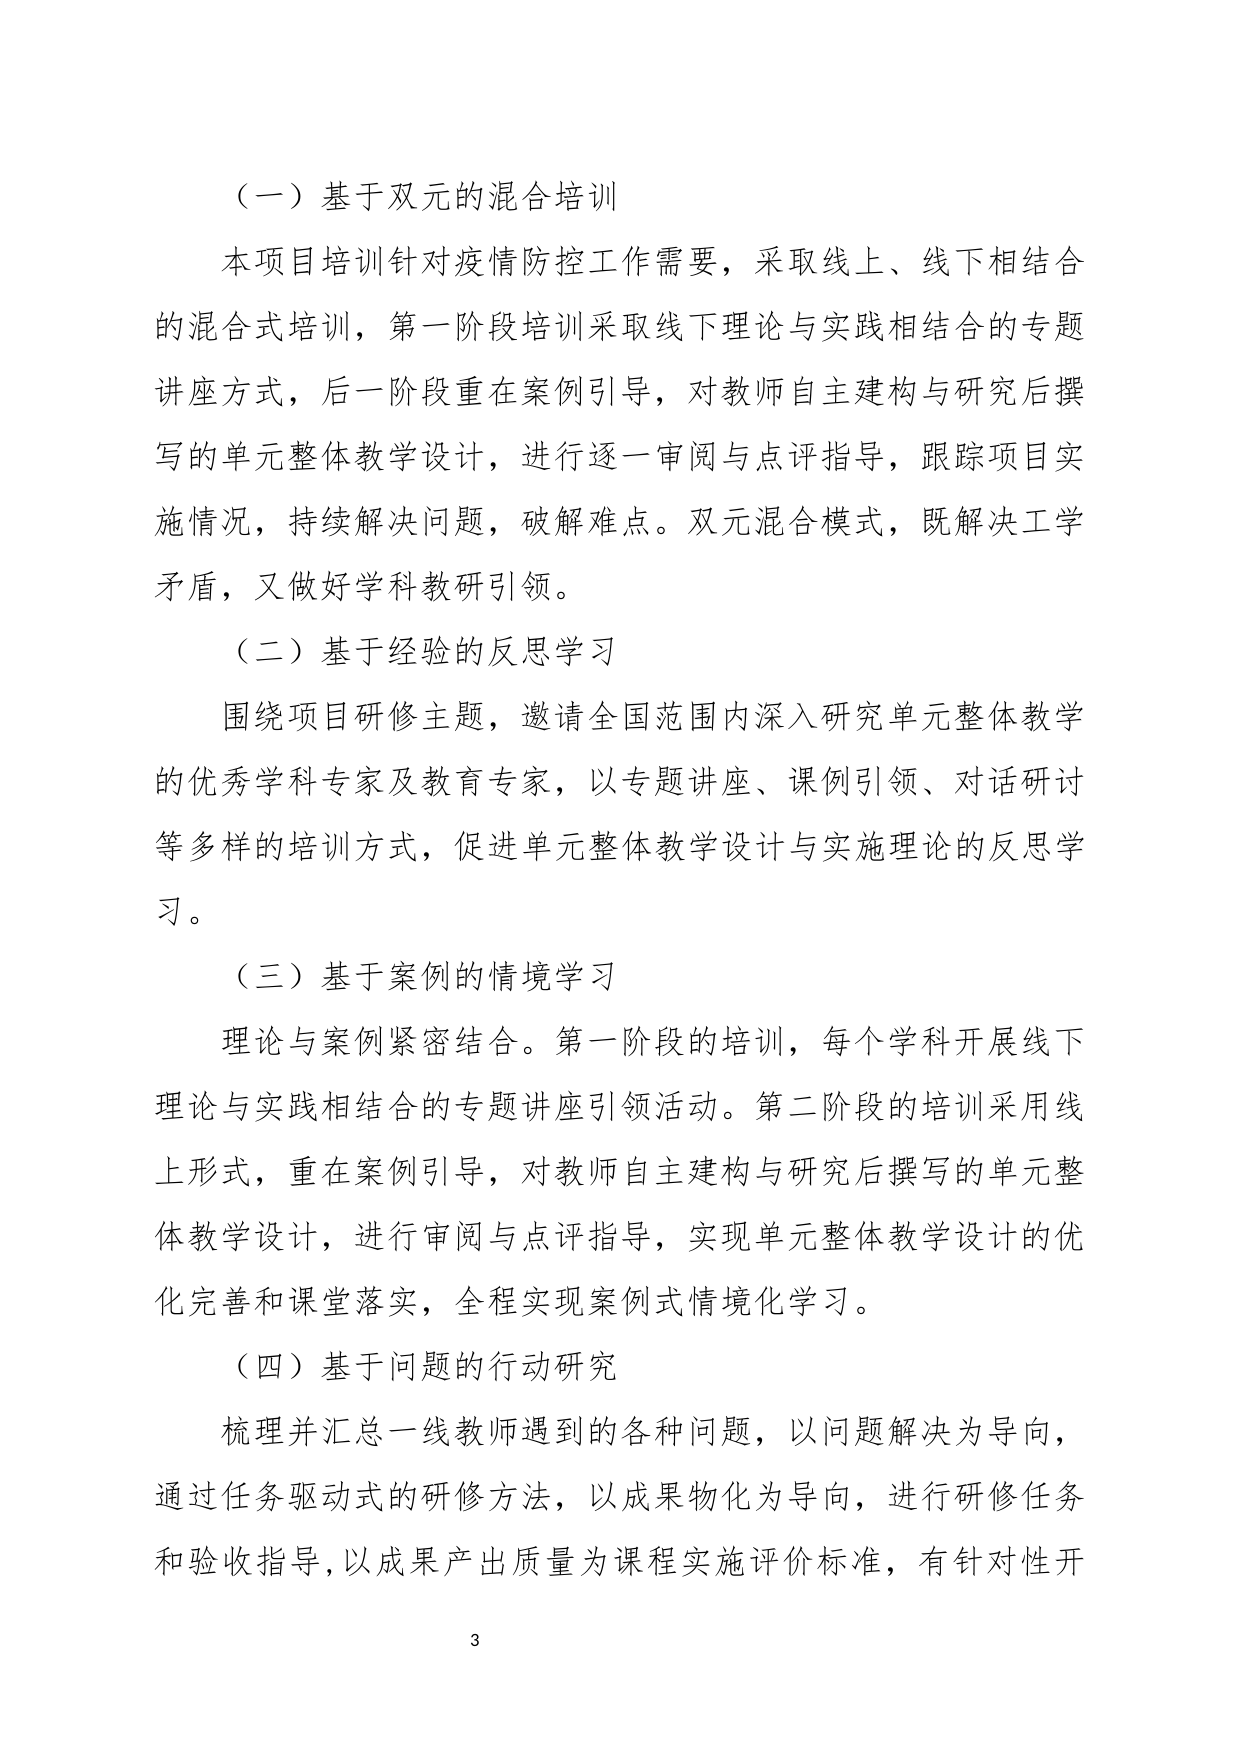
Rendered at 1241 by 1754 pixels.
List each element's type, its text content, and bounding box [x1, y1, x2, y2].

text 本项目培训针对疫情防控工作需要，采取线上、线下相结合的混合式培训，第一阶段培训采取线下理论与实践相结合的专题讲座方式，后一阶段重在案例引导，对教师自主建构与研究后撰写的单元整体教学设计，进行逐一审阅与点评指导，跟踪项目实施情况，持续解决问题，破解难点。双元混合模式，既解决工学矛盾，又做好学科教研引领。 [152, 227, 1088, 617]
text （二）基于经验的反思学习 [152, 617, 1088, 682]
text 理论与案例紧密结合。第一阶段的培训，每个学科开展线下理论与实践相结合的专题讲座引领活动。第二阶段的培训采用线上形式，重在案例引导，对教师自主建构与研究后撰写的单元整体教学设计，进行审阅与点评指导，实现单元整体教学设计的优化完善和课堂落实，全程实现案例式情境化学习。 [152, 1007, 1088, 1332]
text 围绕项目研修主题，邀请全国范围内深入研究单元整体教学的优秀学科专家及教育专家，以专题讲座、课例引领、对话研讨等多样的培训方式，促进单元整体教学设计与实施理论的反思学习。 [152, 682, 1088, 942]
text （四）基于问题的行动研究 [152, 1332, 1088, 1397]
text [152, 1397, 1088, 1592]
text （三）基于案例的情境学习 [152, 942, 1088, 1007]
text （一）基于双元的混合培训 [152, 162, 1088, 227]
